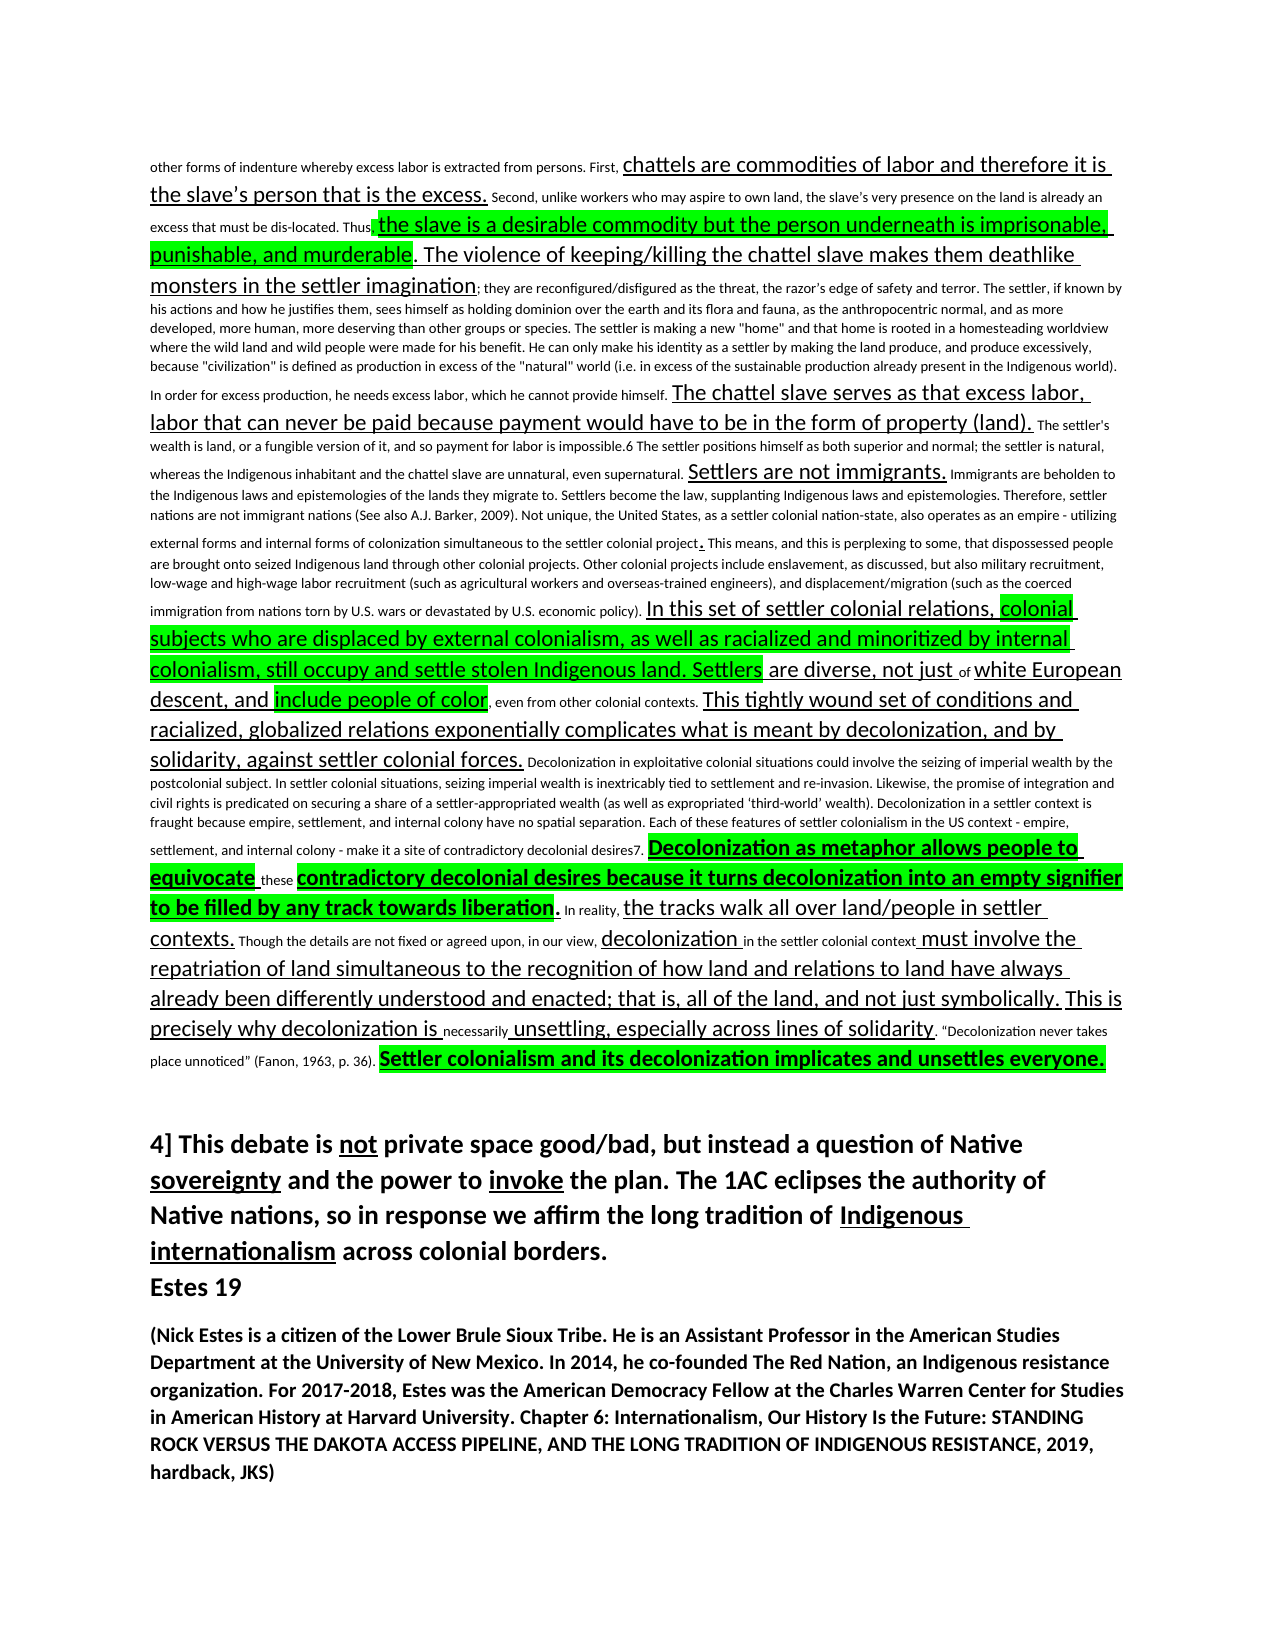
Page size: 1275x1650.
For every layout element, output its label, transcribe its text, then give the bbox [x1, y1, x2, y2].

text (Nick Estes is a citizen of the Lower Brule Sioux Tribe. He is an Assistant Professor in the American Studies Department at the University of New Mexico. In 2014, he co-founded The Red Nation, an Indigenous resistance organization. For 2017-2018, Estes was the American Democracy Fellow at the Charles Warren Center for Studies in American History at Harvard University. Chapter 6: Internationalism, Our History Is the Future: STANDING ROCK VERSUS THE DAKOTA ACCESS PIPELINE, AND THE LONG TRADITION OF INDIGENOUS RESISTANCE, 2019, hardback, JKS) [150, 1322, 1125, 1484]
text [150, 150, 1125, 1073]
text Estes 19 [150, 1270, 1125, 1303]
subtitle 4] This debate is not private space good/bad, but instead a question of Native sovereignty and the power to invoke the plan. The 1AC eclipses the authority of Native nations, so in response we affirm the long tradition of Indigenous internationalism across colonial borders. [150, 1127, 1125, 1267]
